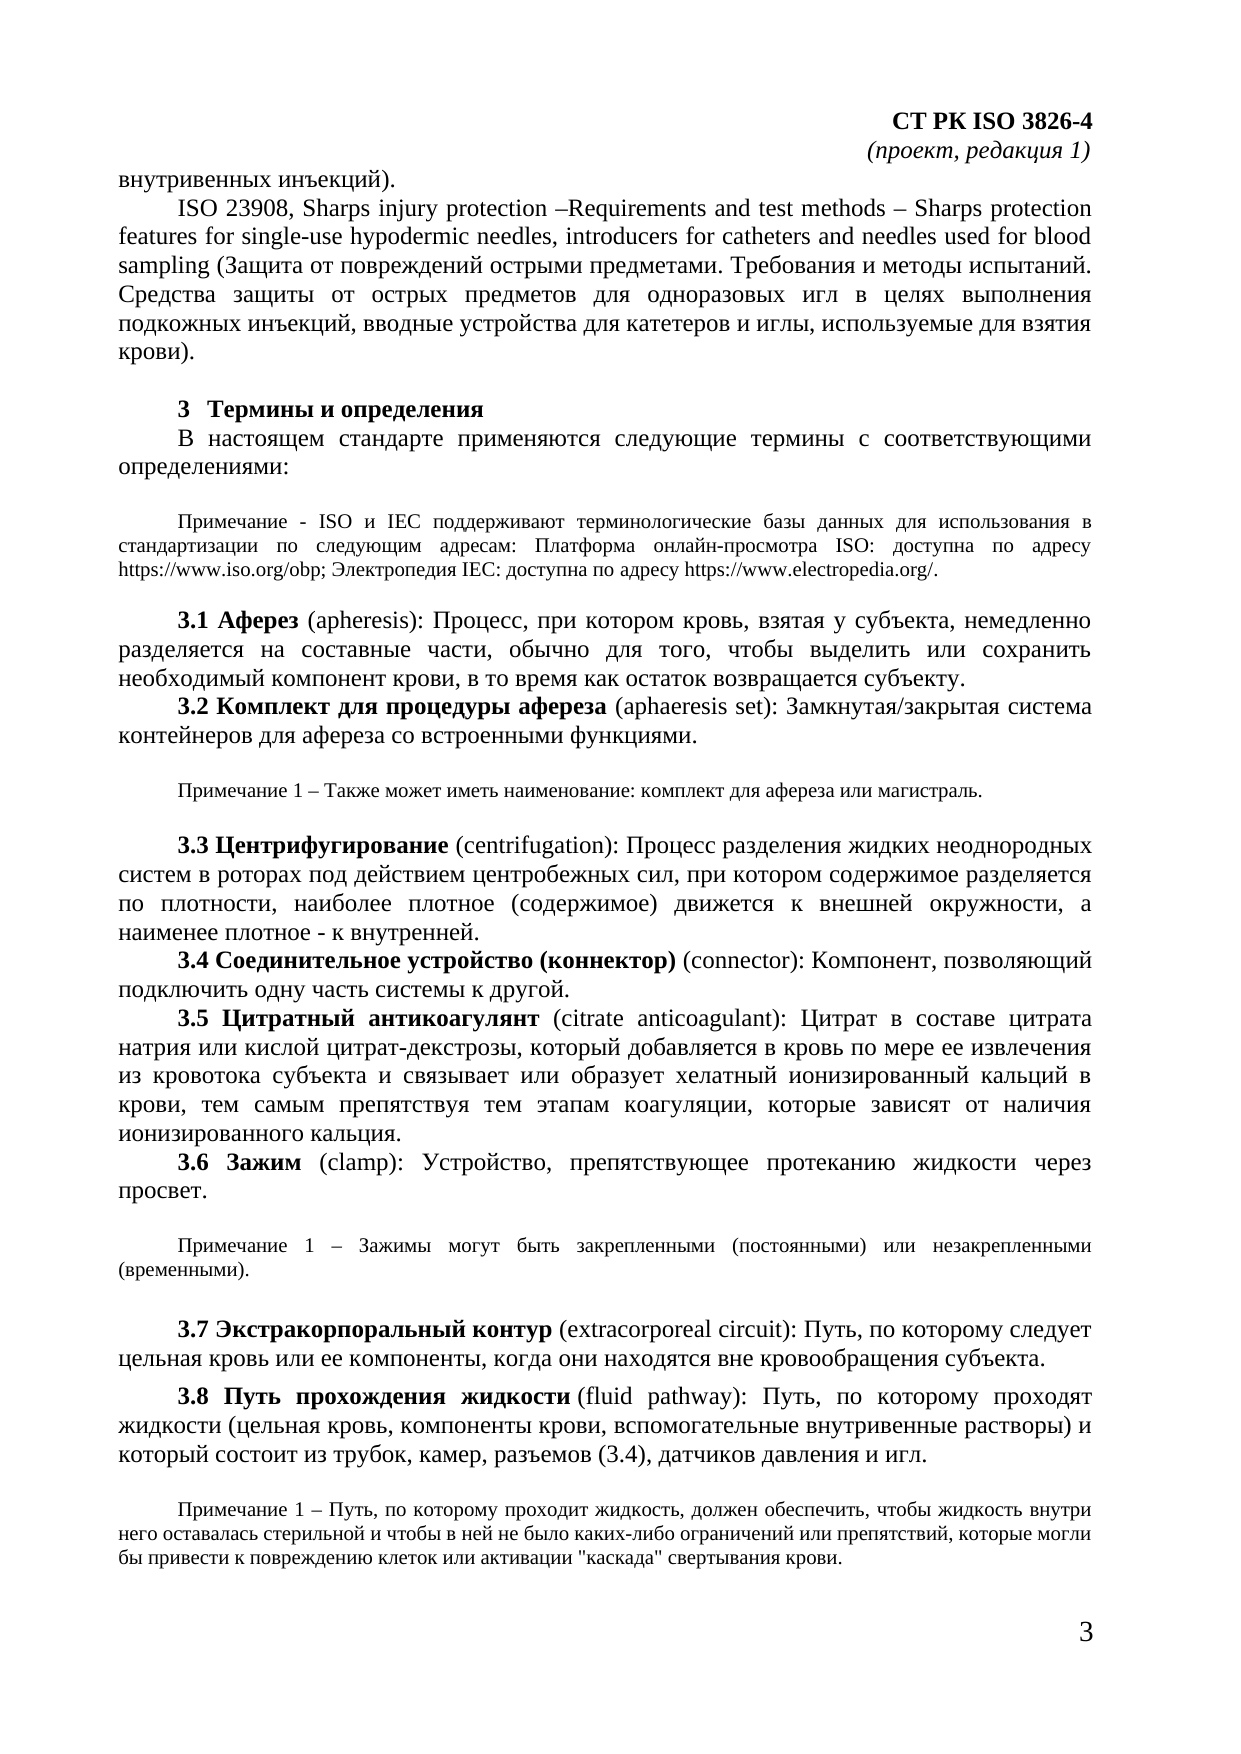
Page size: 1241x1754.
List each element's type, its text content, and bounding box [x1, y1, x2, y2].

text внутривенных инъекций). [118, 164, 1092, 193]
text 3.6 Зажим (clamp): Устройство, препятствующее протеканию жидкости через просвет. [118, 1147, 1092, 1204]
text 3.4 Соединительное устройство (коннектор) (connector): Компонент, позволяющий подключить одну часть системы к другой. [118, 946, 1092, 1003]
text 3.2 Комплект для процедуры афереза (aphaeresis set): Замкнутая/закрытая система контейнеров для афереза со встроенными функциями. [118, 691, 1092, 749]
text 3.3 Центрифугирование (centrifugation): Процесс разделения жидких неоднородных систем в роторах под действием центробежных сил, при котором содержимое разделяется по плотности, наиболее плотное (содержимое) движется к внешней окружности, а наименее плотное - к внутренней. [118, 831, 1092, 946]
text В настоящем стандарте применяются следующие термины с соответствующими определениями: [118, 423, 1092, 480]
text ISO 23908, Sharps injury protection –Requirements and test methods – Sharps protection features for single-use hypodermic needles, introducers for catheters and needles used for blood sampling (Защита от повреждений острыми предметами. Требования и методы испытаний. Средства защиты от острых предметов для одноразовых игл в целях выполнения подкожных инъекций, вводные устройства для катетеров и иглы, используемые для взятия крови). [118, 193, 1092, 365]
text 3.7 Экстракорпоральный контур (extracorporeal circuit): Путь, по которому следует цельная кровь или ее компоненты, когда они находятся вне кровообращения субъекта. [118, 1314, 1092, 1372]
text 3.8 Путь прохождения жидкости (fluid pathway): Путь, по которому проходят жидкости (цельная кровь, компоненты крови, вспомогательные внутривенные растворы) и который состоит из трубок, камер, разъемов (3.4), датчиков давления и игл. [118, 1381, 1092, 1468]
text 3.5 Цитратный антикоагулянт (citrate anticoagulant): Цитрат в составе цитрата натрия или кислой цитрат-декстрозы, который добавляется в кровь по мере ее извлечения из кровотока субъекта и связывает или образует хелатный ионизированный кальций в крови, тем самым препятствуя тем этапам коагуляции, которые зависят от наличия ионизированного кальция. [118, 1003, 1092, 1147]
text Примечание 1 – Зажимы могут быть закрепленными (постоянными) или незакрепленными (временными). [118, 1233, 1092, 1281]
text Примечание 1 – Также может иметь наименование: комплект для афереза или магистраль. [118, 778, 1092, 802]
text Примечание - ISO и IEC поддерживают терминологические базы данных для использования в стандартизации по следующим адресам: Платформа онлайн-просмотра ISO: доступна по адресу https://www.iso.org/obp; Электропедия IEC: доступна по адресу https://www.electropedia.org/. [118, 509, 1092, 581]
text 3.1 Аферез (apheresis): Процесс, при котором кровь, взятая у субъекта, немедленно разделяется на составные части, обычно для того, чтобы выделить или сохранить необходимый компонент крови, в то время как остаток возвращается субъекту. [118, 605, 1092, 691]
list Термины и определения [118, 394, 1092, 423]
text Примечание 1 – Путь, по которому проходит жидкость, должен обеспечить, чтобы жидкость внутри него оставалась стерильной и чтобы в ней не было каких-либо ограничений или препятствий, которые могли бы привести к повреждению клеток или активации "каскада" свертывания крови. [118, 1496, 1092, 1569]
